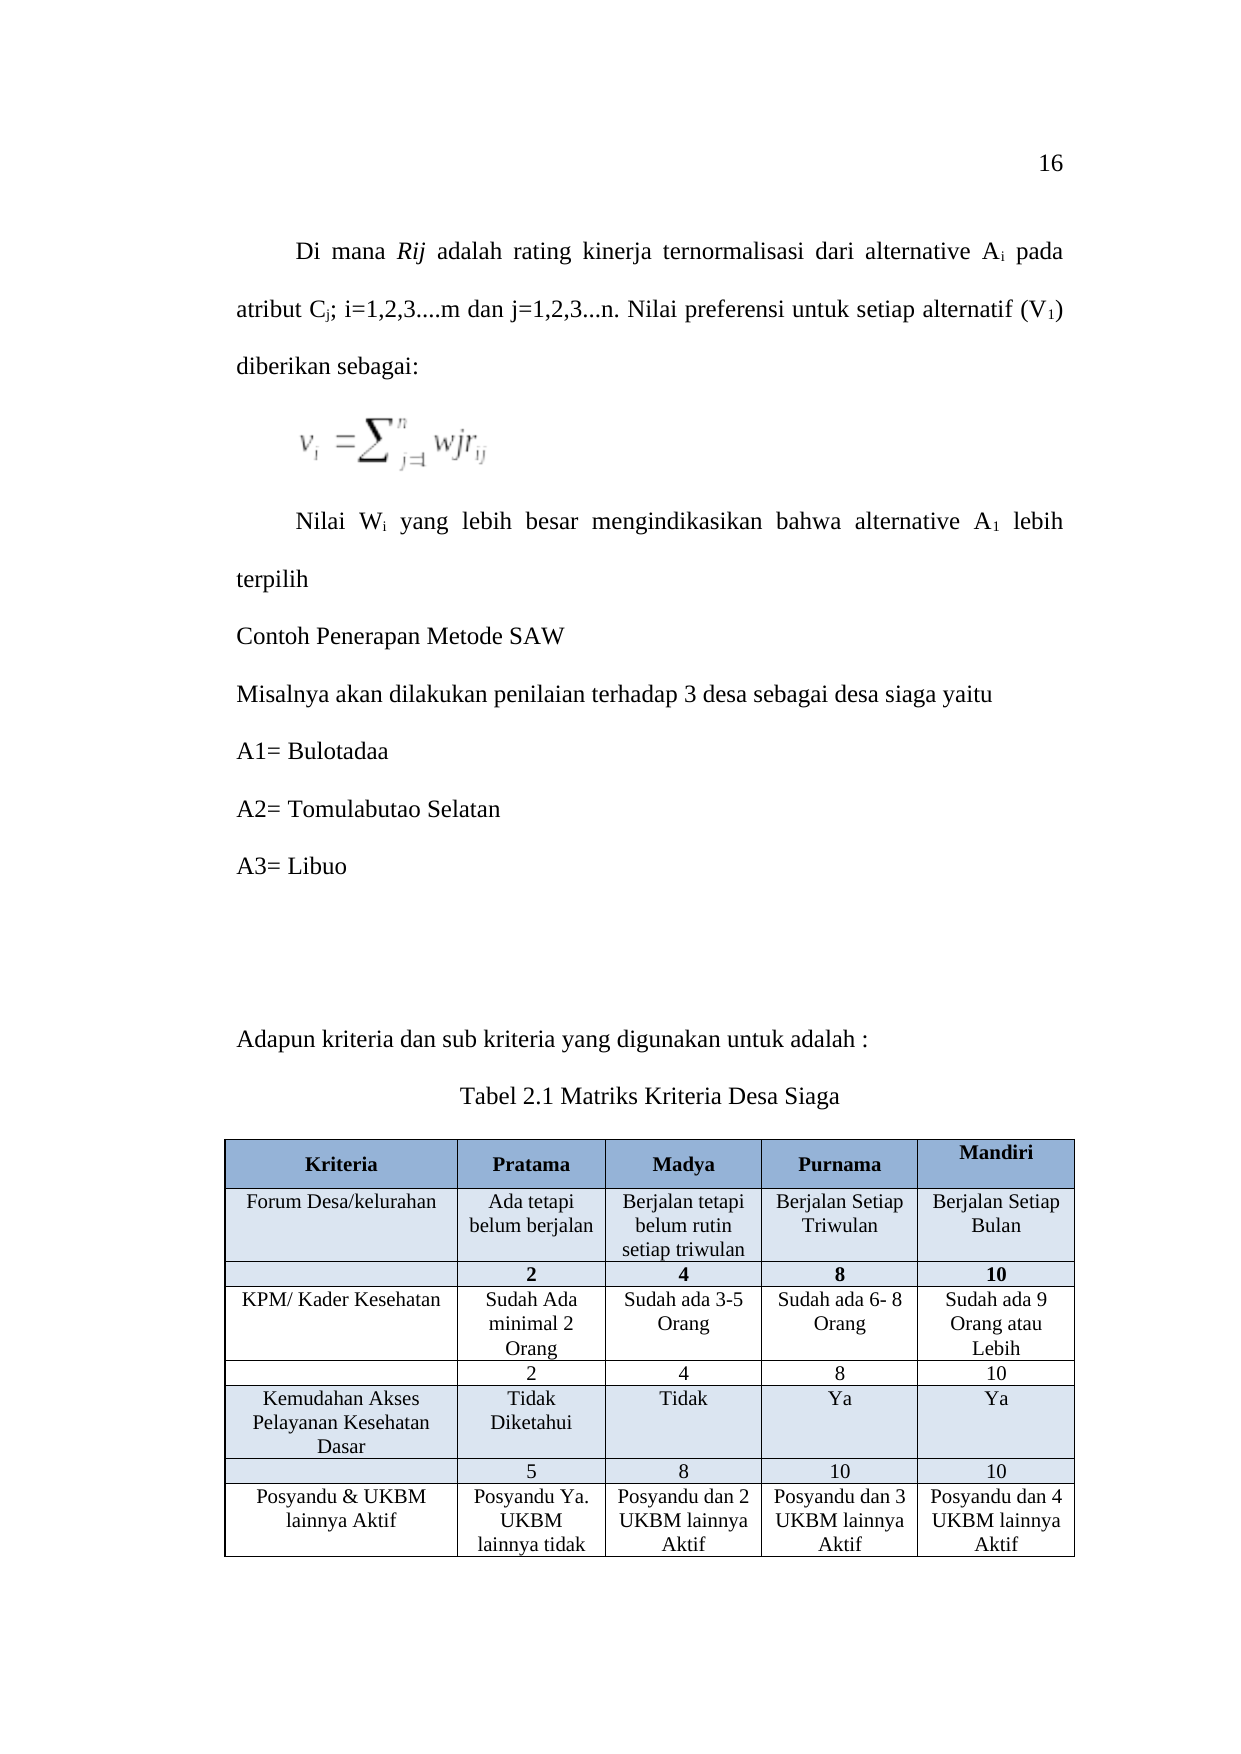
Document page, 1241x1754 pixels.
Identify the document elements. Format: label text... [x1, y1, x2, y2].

table_cell 4 [606, 1361, 761, 1384]
text A3= Libuo [236, 851, 1063, 880]
table_cell Tidak [606, 1386, 761, 1458]
text Contoh Penerapan Metode SAW [236, 621, 1063, 650]
table_cell 5 [458, 1459, 605, 1483]
text Di mana Rij adalah rating kinerja ternormalisasi dari alternative Ai pada atribut Cj; i=1,2,3....m dan j=1,2,3...n. Nilai preferensi untuk setiap alternatif (V1) diberikan sebagai: [236, 236, 1063, 380]
table_cell 8 [762, 1262, 917, 1286]
table_cell Tidak Diketahui [458, 1386, 605, 1458]
table_cell Sudah Ada minimal 2 Orang [458, 1287, 605, 1359]
table_cell Sudah ada 6- 8 Orang [762, 1287, 917, 1359]
text A2= Tomulabutao Selatan [236, 794, 1063, 822]
table_cell [226, 1459, 457, 1483]
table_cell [226, 1484, 457, 1556]
table_cell [226, 1262, 457, 1286]
table_cell Ya [918, 1386, 1074, 1458]
table_cell 2 [458, 1361, 605, 1384]
text Misalnya akan dilakukan penilaian terhadap 3 desa sebagai desa siaga yaitu [236, 679, 1063, 707]
table_cell 8 [606, 1459, 761, 1483]
table_header Madya [606, 1140, 761, 1188]
table_header Purnama [762, 1140, 917, 1188]
table_cell Sudah ada 3-5 Orang [606, 1287, 761, 1359]
table_cell 2 [458, 1262, 605, 1286]
table_cell 10 [918, 1459, 1074, 1483]
table_cell 8 [762, 1361, 917, 1384]
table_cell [458, 1484, 605, 1556]
table_header Pratama [458, 1140, 605, 1188]
table_cell 10 [918, 1361, 1074, 1384]
table_cell Ya [762, 1386, 917, 1458]
table_cell Sudah ada 9 Orang atau Lebih [918, 1287, 1074, 1359]
table_cell Kemudahan Akses Pelayanan Kesehatan Dasar [226, 1386, 457, 1458]
text Tabel 2.1 Matriks Kriteria Desa Siaga [236, 1081, 1063, 1110]
table_cell Forum Desa/kelurahan [226, 1189, 457, 1261]
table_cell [762, 1484, 917, 1556]
table_cell 10 [762, 1459, 917, 1483]
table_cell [606, 1484, 761, 1556]
table_cell Berjalan Setiap Bulan [918, 1189, 1074, 1261]
table_cell KPM/ Kader Kesehatan [226, 1287, 457, 1359]
table_cell [226, 1361, 457, 1384]
table_header Kriteria [226, 1140, 457, 1188]
text Adapun kriteria dan sub kriteria yang digunakan untuk adalah : [236, 1024, 1063, 1052]
table_cell Berjalan Setiap Triwulan [762, 1189, 917, 1261]
text Nilai Wi yang lebih besar mengindikasikan bahwa alternative A1 lebih terpilih [236, 506, 1063, 592]
text A1= Bulotadaa [236, 736, 1063, 765]
table_cell 4 [606, 1262, 761, 1286]
table_cell Ada tetapi belum berjalan [458, 1189, 605, 1261]
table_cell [918, 1484, 1074, 1556]
table_header Mandiri [918, 1140, 1074, 1188]
table_cell Berjalan tetapi belum rutin setiap triwulan [606, 1189, 761, 1261]
table_cell 10 [918, 1262, 1074, 1286]
